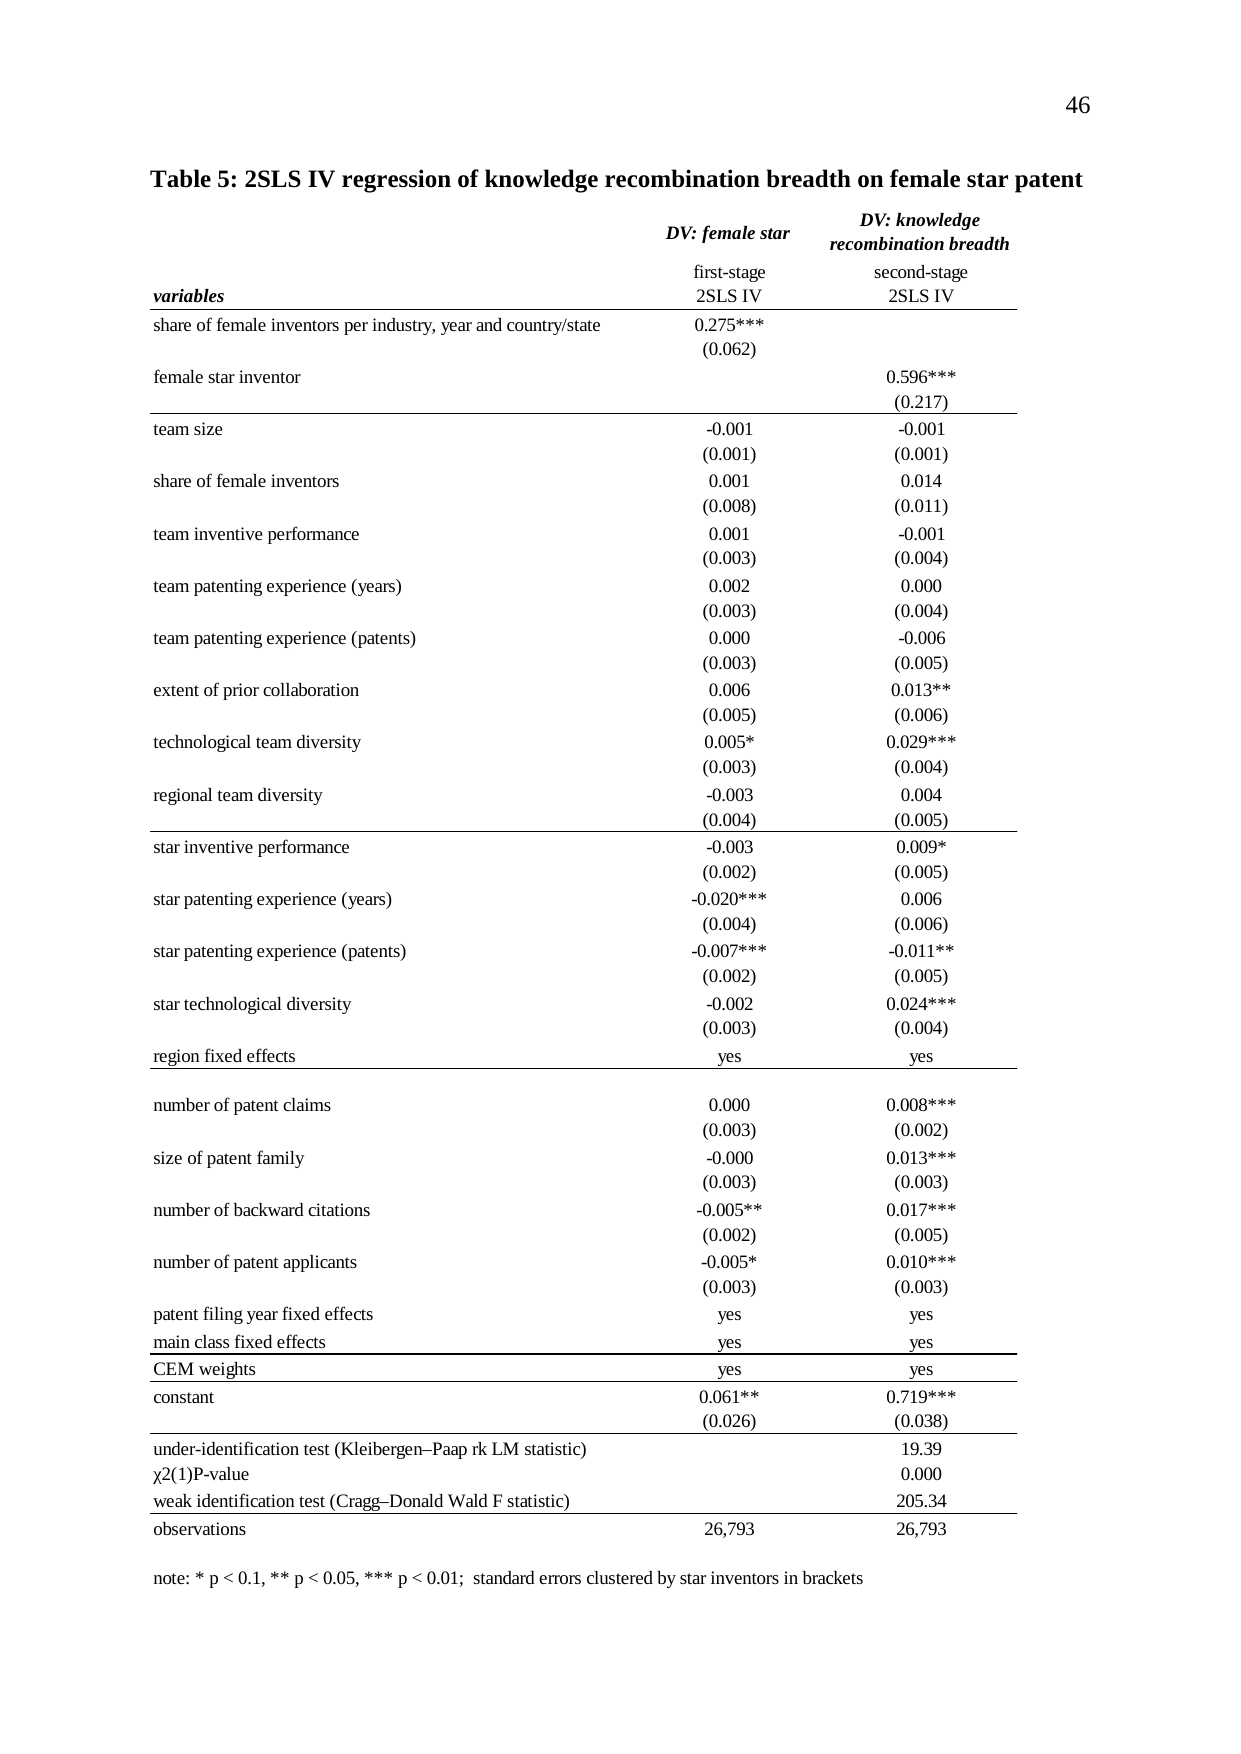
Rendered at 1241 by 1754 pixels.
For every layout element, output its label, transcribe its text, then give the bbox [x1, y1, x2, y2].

text Table 5: 2SLS IV regression of knowledge recombination breadth on female star patent [150, 164, 1090, 193]
